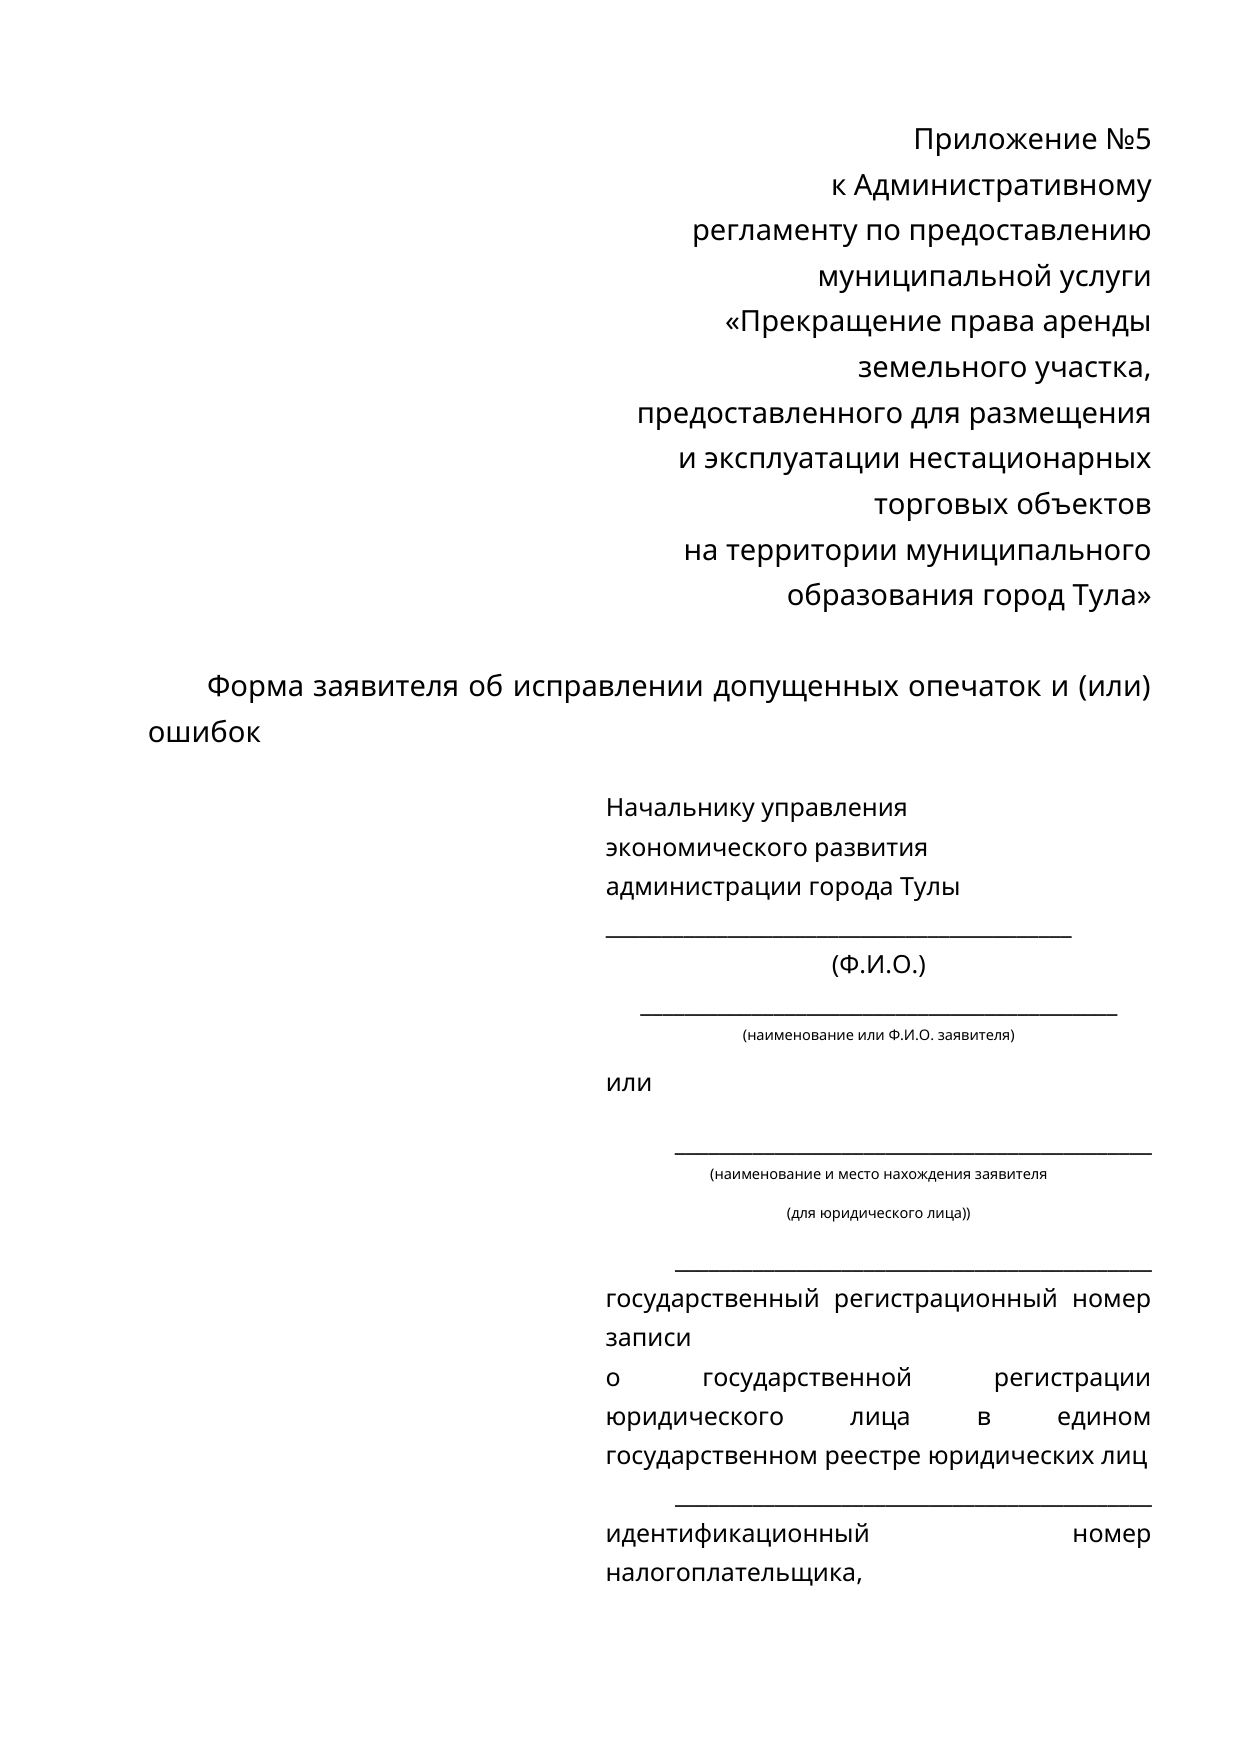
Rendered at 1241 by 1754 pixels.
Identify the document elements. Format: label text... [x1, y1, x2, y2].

text (наименование и место нахождения заявителя [605, 1163, 1152, 1197]
text __________________________________________ [606, 907, 1152, 942]
text (наименование или Ф.И.О. заявителя) [605, 1025, 1152, 1059]
text о государственной регистрации юридического лица в едином государственном реестре юридических лиц [605, 1359, 1152, 1472]
text (для юридического лица)) [605, 1202, 1152, 1237]
text на территории муниципального [620, 529, 1152, 568]
text или [606, 1064, 1152, 1098]
text ___________________________________________ [605, 1477, 1152, 1511]
text Форма заявителя об исправлении допущенных опечаток и (или) ошибок [148, 666, 1152, 751]
text администрации города Тулы [606, 868, 1152, 902]
text образования город Тула» [148, 574, 1152, 614]
text Начальнику управления [606, 757, 1152, 824]
text идентификационный номер налогоплательщика, [605, 1516, 1152, 1589]
text ___________________________________________ [606, 1124, 1152, 1158]
text государственный регистрационный номер записи [605, 1281, 1152, 1354]
text ___________________________________________ [605, 1242, 1152, 1276]
text к Административному регламенту по предоставлению муниципальной услуги «Прекращение права аренды земельного участка, предоставленного для размещения и эксплуатации нестационарных торговых объектов [620, 164, 1152, 523]
text (Ф.И.О.) ___________________________________________ [606, 947, 1152, 1020]
text Приложение №5 [620, 118, 1152, 158]
text экономического развития [606, 829, 1152, 863]
